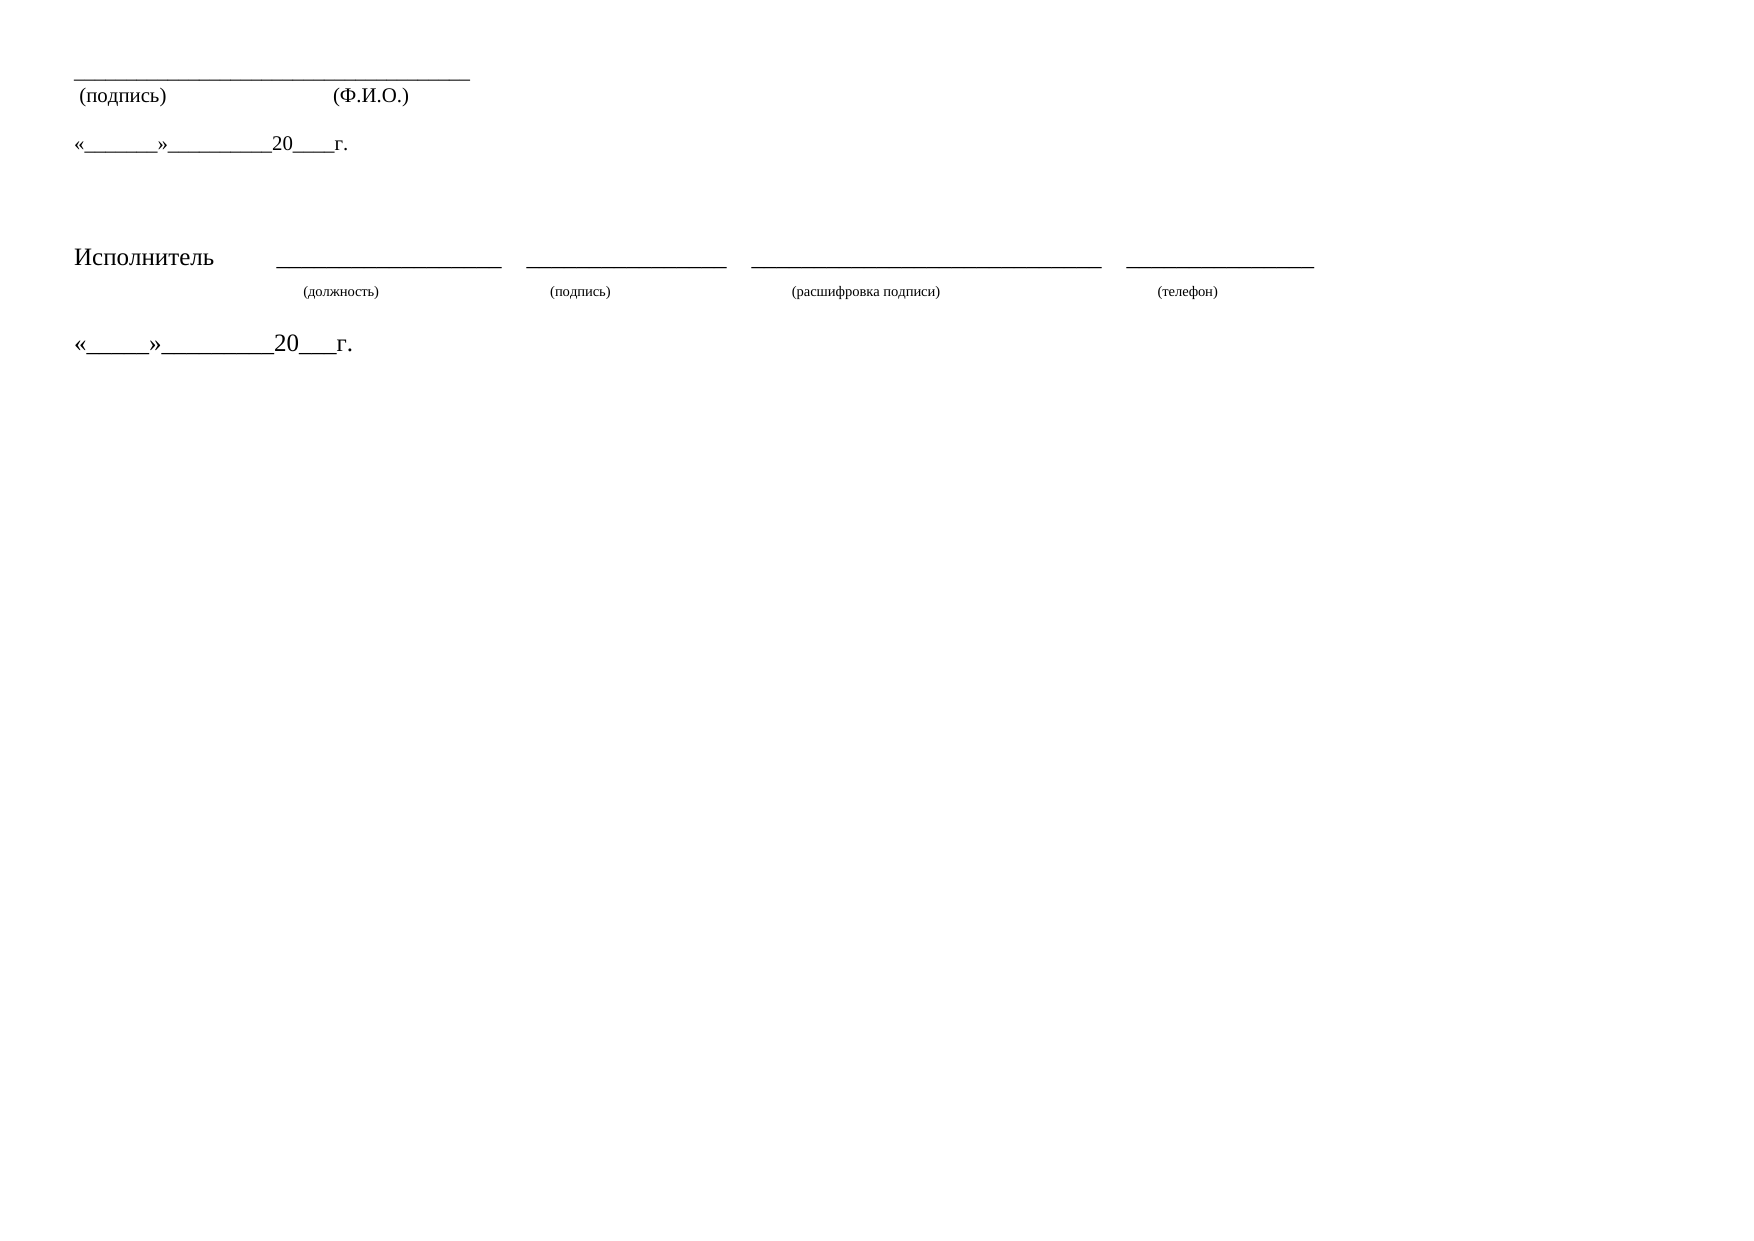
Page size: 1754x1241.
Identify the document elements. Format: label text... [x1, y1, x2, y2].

text «_____»_________20___г. [74, 328, 1695, 357]
text Исполнитель __________________ ________________ ____________________________ _______________ [74, 242, 1695, 270]
text (подпись) (Ф.И.О.) [74, 83, 1695, 107]
text (должность) (подпись) (расшифровка подписи) (телефон) [74, 270, 1695, 299]
text «_______»__________20____г. [74, 131, 1695, 155]
text ______________________________________ [74, 59, 1695, 83]
